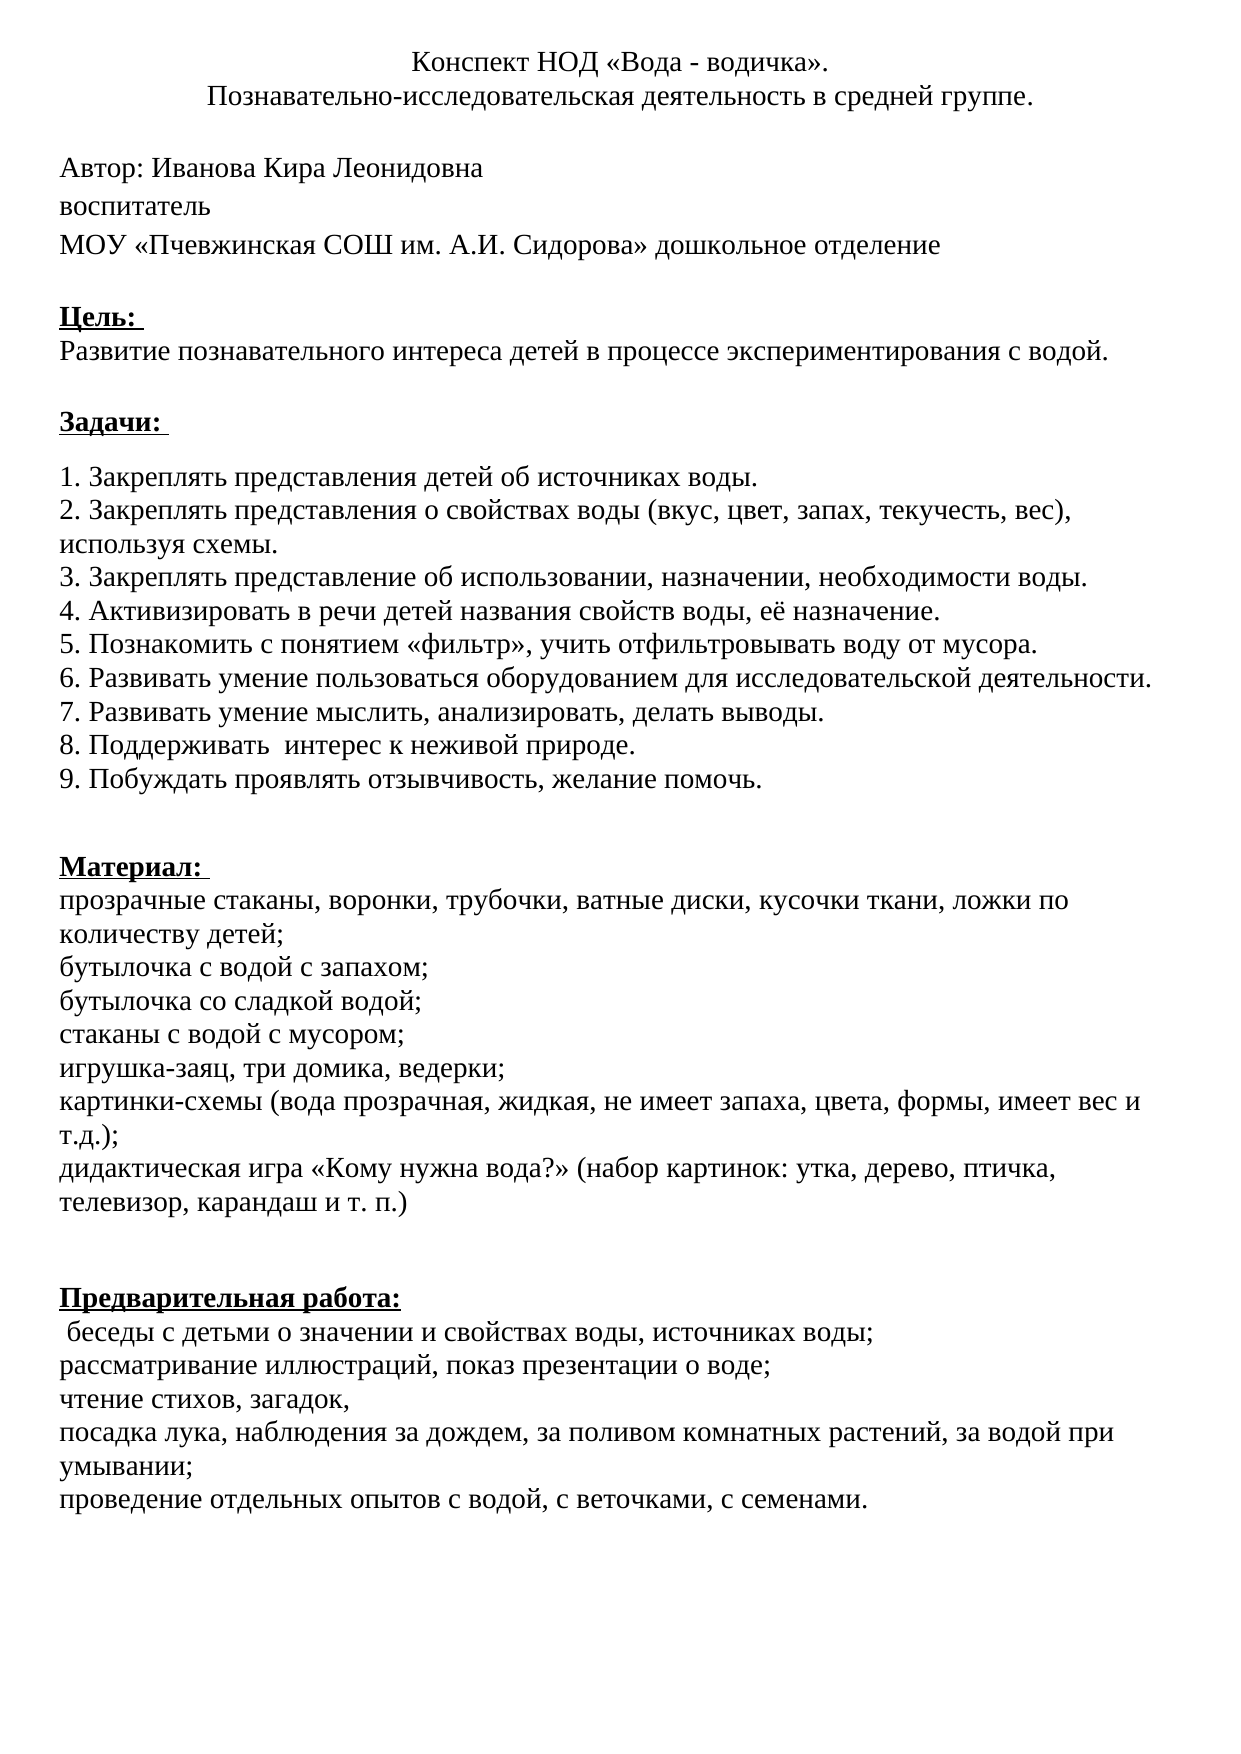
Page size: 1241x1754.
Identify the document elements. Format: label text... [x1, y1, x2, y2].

text игрушка-заяц, три домика, ведерки; [59, 1050, 1181, 1083]
text МОУ «Пчевжинская СОШ им. А.И. Сидорова» дошкольное отделение [59, 227, 1181, 261]
text 3. Закреплять представление об использовании, назначении, необходимости воды. [59, 559, 1181, 593]
text 7. Развивать умение мыслить, анализировать, делать выводы. [59, 694, 1181, 727]
text 8. Поддерживать интерес к неживой природе. 9. Побуждать проявлять отзывчивость, желание помочь. [59, 727, 1181, 794]
text Предварительная работа: [59, 1280, 1181, 1314]
text посадка лука, наблюдения за дождем, за поливом комнатных растений, за водой при умывании; [59, 1414, 1181, 1482]
text Задачи: [59, 404, 1181, 438]
text дидактическая игра «Кому нужна вода?» (набор картинок: утка, дерево, птичка, телевизор, карандаш и т. п.) [59, 1151, 1181, 1218]
text Автор: Иванова Кира Леонидовна [59, 150, 1181, 183]
text 4. Активизировать в речи детей названия свойств воды, её назначение. [59, 593, 1181, 627]
text чтение стихов, загадок, [59, 1381, 1181, 1414]
text Материал: [59, 849, 1181, 882]
text Конспект НОД «Вода - водичка». [59, 44, 1181, 78]
text 1. Закреплять представления детей об источниках воды. [59, 459, 1181, 492]
text 5. Познакомить с понятием «фильтр», учить отфильтровывать воду от мусора. [59, 627, 1181, 660]
text беседы с детьми о значении и свойствах воды, источниках воды; [59, 1314, 1181, 1347]
text бутылочка со сладкой водой; [59, 983, 1181, 1016]
text стаканы с водой с мусором; [59, 1016, 1181, 1050]
text бутылочка с водой с запахом; [59, 949, 1181, 983]
text Познавательно-исследовательская деятельность в средней группе. [59, 78, 1181, 111]
text 2. Закреплять представления о свойствах воды (вкус, цвет, запах, текучесть, вес), используя схемы. [59, 492, 1181, 559]
text рассматривание иллюстраций, показ презентации о воде; [59, 1347, 1181, 1381]
text Цель: [59, 299, 1181, 333]
text картинки-схемы (вода прозрачная, жидкая, не имеет запаха, цвета, формы, имеет вес и т.д.); [59, 1083, 1181, 1151]
text прозрачные стаканы, воронки, трубочки, ватные диски, кусочки ткани, ложки по количеству детей; [59, 882, 1181, 949]
text 6. Развивать умение пользоваться оборудованием для исследовательской деятельности. [59, 660, 1181, 694]
text Развитие познавательного интереса детей в процессе экспериментирования с водой. [59, 333, 1181, 366]
text воспитатель [59, 188, 1181, 222]
text проведение отдельных опытов с водой, с веточками, с семенами. [59, 1482, 1181, 1515]
